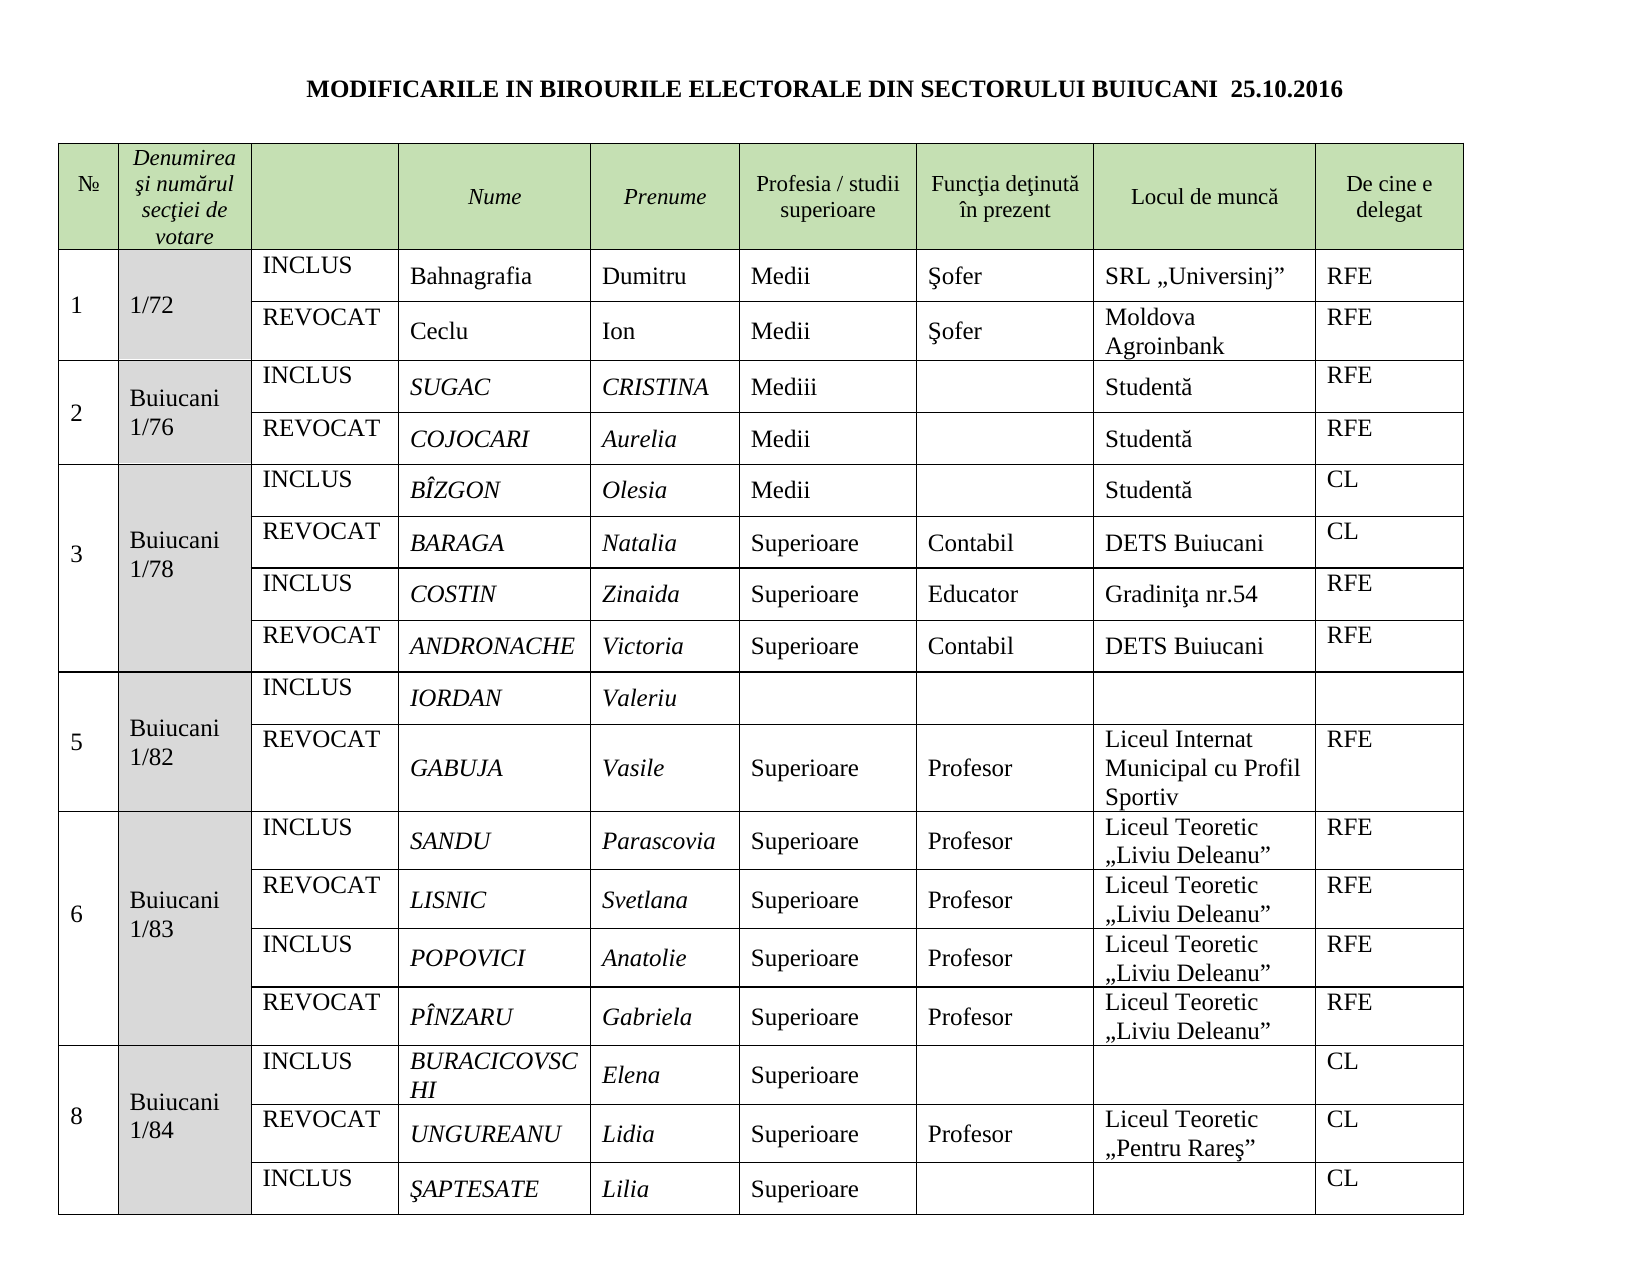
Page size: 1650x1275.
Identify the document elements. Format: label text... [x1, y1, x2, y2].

table_cell INCLUS [252, 569, 398, 619]
table_cell RFE [1316, 929, 1463, 986]
table_cell Superioare [740, 621, 916, 671]
table_cell Contabil [917, 621, 1093, 671]
table_cell Zinaida [591, 569, 739, 619]
table_cell Ion [591, 302, 739, 359]
table_header Locul de muncă [1094, 144, 1315, 249]
table_cell Valeriu [591, 673, 739, 723]
table_cell Superioare [740, 517, 916, 567]
table_cell [1094, 673, 1315, 723]
table_cell REVOCAT [252, 621, 398, 671]
table_cell [740, 673, 916, 723]
table_cell Liceul Teoretic „Liviu Deleanu” [1094, 988, 1315, 1045]
table_header Denumirea şi numărul secţiei de votare [119, 144, 251, 249]
table_cell Mediii [740, 361, 916, 412]
table_cell Bîzgon [399, 465, 590, 516]
table_cell Buiucani 1/78 [119, 465, 251, 671]
table_cell Medii [740, 413, 916, 463]
table_cell Şaptesate [399, 1163, 590, 1214]
table_cell Ungureanu [399, 1105, 590, 1162]
table_cell Educator [917, 569, 1093, 619]
table_header Funcţia deţinută în prezent [917, 144, 1093, 249]
table_cell Anatolie [591, 929, 739, 986]
text MODIFICARILE IN BIROURILE ELECTORALE DIN SECTORULUI BUIUCANI 25.10.2016 [148, 74, 1502, 103]
table_cell cojocari [399, 413, 590, 463]
table_cell INCLUS [252, 1046, 398, 1103]
table_cell Victoria [591, 621, 739, 671]
table_cell 1/72 [119, 250, 251, 359]
table_cell Moldova Agroinbank [1094, 302, 1315, 359]
table_cell Buiucani 1/83 [119, 812, 251, 1045]
table_cell REVOCAT [252, 988, 398, 1045]
table_cell Gabuja [399, 725, 590, 811]
table_cell Studentă [1094, 361, 1315, 412]
table_cell Superioare [740, 929, 916, 986]
table_cell Profesor [917, 870, 1093, 928]
table_cell Profesor [917, 929, 1093, 986]
table_cell Lisnic [399, 870, 590, 928]
table_cell Buiucani 1/84 [119, 1046, 251, 1214]
table_cell Pînzaru [399, 988, 590, 1045]
table_cell Medii [740, 302, 916, 359]
table_cell REVOCAT [252, 870, 398, 928]
table_cell Liceul Teoretic „Liviu Deleanu” [1094, 929, 1315, 986]
table_cell Aurelia [591, 413, 739, 463]
table_cell REVOCAT [252, 517, 398, 567]
table_cell INCLUS [252, 465, 398, 516]
table_cell Superioare [740, 988, 916, 1045]
table_cell Superioare [740, 1163, 916, 1214]
table_cell Studentă [1094, 465, 1315, 516]
table_cell Olesia [591, 465, 739, 516]
table_cell RFE [1316, 361, 1463, 412]
table_cell INCLUS [252, 812, 398, 869]
table_cell [1094, 1163, 1315, 1214]
table_cell RFE [1316, 870, 1463, 928]
table_cell Lilia [591, 1163, 739, 1214]
table_cell RFE [1316, 250, 1463, 301]
table_cell Svetlana [591, 870, 739, 928]
table_cell Studentă [1094, 413, 1315, 463]
table_cell 5 [59, 673, 118, 811]
table_cell RFE [1316, 302, 1463, 359]
table_cell [917, 413, 1093, 463]
table_cell Ceclu [399, 302, 590, 359]
table_cell [917, 673, 1093, 723]
table_cell CL [1316, 1046, 1463, 1103]
table_cell REVOCAT [252, 413, 398, 463]
table_cell [917, 1046, 1093, 1103]
table_cell REVOCAT [252, 302, 398, 359]
table_cell Dumitru [591, 250, 739, 301]
table_cell [917, 465, 1093, 516]
table_cell CL [1316, 465, 1463, 516]
table_cell 3 [59, 465, 118, 671]
table_cell Natalia [591, 517, 739, 567]
table_cell REVOCAT [252, 1105, 398, 1162]
table_cell RFE [1316, 988, 1463, 1045]
table_cell Elena [591, 1046, 739, 1103]
table_cell Gabriela [591, 988, 739, 1045]
table_cell INCLUS [252, 361, 398, 412]
table_cell INCLUS [252, 1163, 398, 1214]
table_cell Contabil [917, 517, 1093, 567]
table_header Nume [399, 144, 590, 249]
table_cell [1316, 673, 1463, 723]
table_cell Sandu [399, 812, 590, 869]
table_cell Bahnagrafia [399, 250, 590, 301]
table_cell Iordan [399, 673, 590, 723]
table_cell INCLUS [252, 250, 398, 301]
table_cell REVOCAT [252, 725, 398, 811]
table_cell Superioare [740, 812, 916, 869]
table_cell Popovici [399, 929, 590, 986]
table_cell CL [1316, 1163, 1463, 1214]
table_cell Buracicovschi [399, 1046, 590, 1103]
table_cell [917, 1163, 1093, 1214]
table_cell Şofer [917, 302, 1093, 359]
table_cell 1 [59, 250, 118, 359]
table_header De cine e delegat [1316, 144, 1463, 249]
table_cell RFE [1316, 569, 1463, 619]
table_cell Şofer [917, 250, 1093, 301]
table_cell Superioare [740, 725, 916, 811]
table_cell Superioare [740, 1105, 916, 1162]
table_cell Medii [740, 465, 916, 516]
table_cell Lidia [591, 1105, 739, 1162]
table_cell RFE [1316, 812, 1463, 869]
table_cell Liceul Teoretic „Pentru Rareş” [1094, 1105, 1315, 1162]
table_cell RFE [1316, 621, 1463, 671]
table_cell RFE [1316, 413, 1463, 463]
table_cell Superioare [740, 569, 916, 619]
table_cell Liceul Teoretic „Liviu Deleanu” [1094, 812, 1315, 869]
table_header Profesia / studii superioare [740, 144, 916, 249]
table_cell Profesor [917, 988, 1093, 1045]
table_header [252, 144, 398, 249]
table_header Prenume [591, 144, 739, 249]
table_cell INCLUS [252, 673, 398, 723]
table_cell [1094, 1046, 1315, 1103]
table_cell Profesor [917, 812, 1093, 869]
table_cell Parascovia [591, 812, 739, 869]
table_cell 8 [59, 1046, 118, 1214]
table_cell Vasile [591, 725, 739, 811]
table_cell sugac [399, 361, 590, 412]
table_cell SRL „Universinj” [1094, 250, 1315, 301]
table_cell Costin [399, 569, 590, 619]
table_header № [59, 144, 118, 249]
table_cell 6 [59, 812, 118, 1045]
table_cell Cristina [591, 361, 739, 412]
table_cell 2 [59, 361, 118, 463]
table_cell Baraga [399, 517, 590, 567]
table_cell Buiucani 1/76 [119, 361, 251, 463]
table_cell Andronache [399, 621, 590, 671]
table_cell INCLUS [252, 929, 398, 986]
table_cell Buiucani 1/82 [119, 673, 251, 811]
table_cell CL [1316, 1105, 1463, 1162]
table_cell Profesor [917, 1105, 1093, 1162]
table_cell Liceul Teoretic „Liviu Deleanu” [1094, 870, 1315, 928]
table_cell RFE [1316, 725, 1463, 811]
table_cell Liceul Internat Municipal cu Profil Sportiv [1094, 725, 1315, 811]
table_cell DETS Buiucani [1094, 621, 1315, 671]
table_cell Superioare [740, 870, 916, 928]
table_cell [917, 361, 1093, 412]
table_cell Medii [740, 250, 916, 301]
table_cell Profesor [917, 725, 1093, 811]
table_cell DETS Buiucani [1094, 517, 1315, 567]
table_cell Gradiniţa nr.54 [1094, 569, 1315, 619]
table_cell Superioare [740, 1046, 916, 1103]
table_cell CL [1316, 517, 1463, 567]
